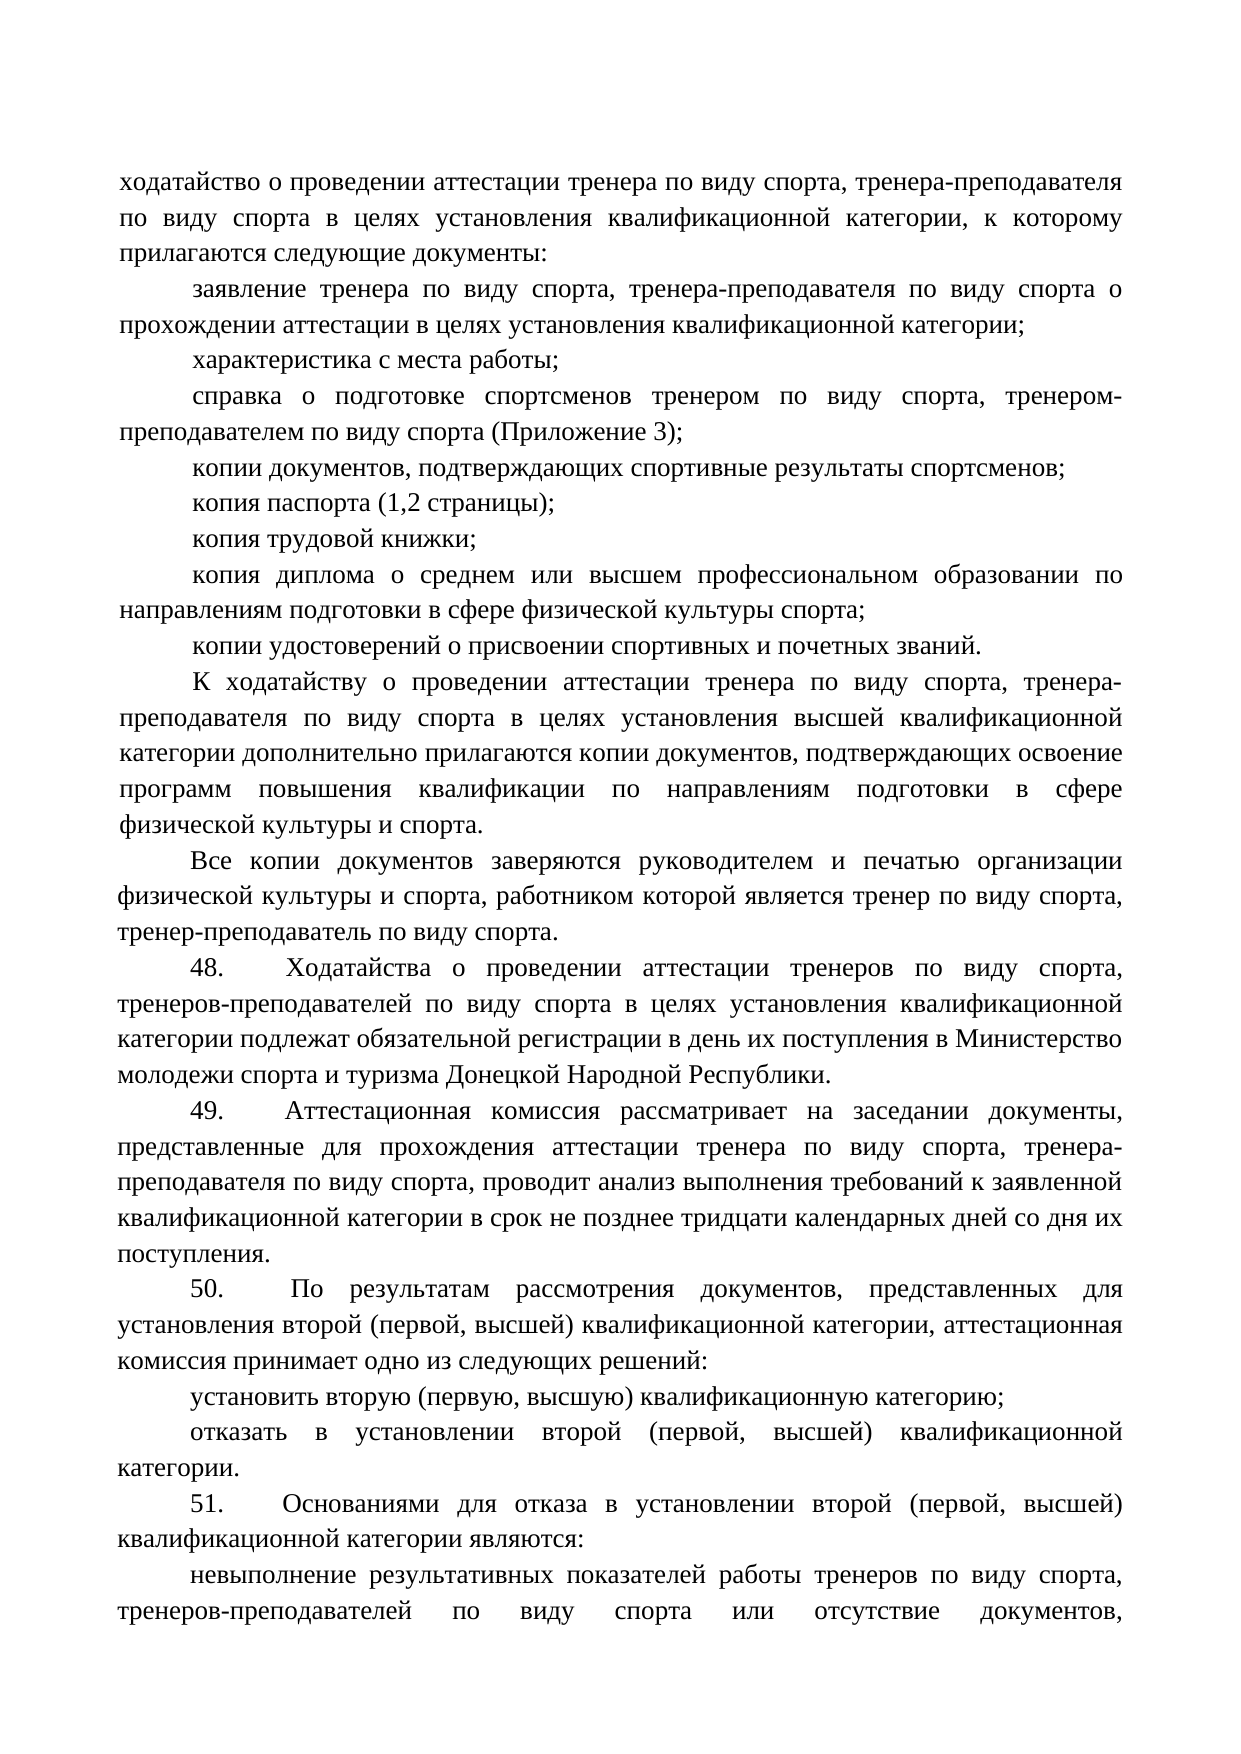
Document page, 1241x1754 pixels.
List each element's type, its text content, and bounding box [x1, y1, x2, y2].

text Все копии документов заверяются руководителем и печатью организации физической культуры и спорта, работником которой является тренер по виду спорта, тренер-преподаватель по виду спорта. [117, 844, 1124, 946]
list Основаниями для отказа в установлении второй (первой, высшей) квалификационной категории являются: [117, 1487, 1124, 1554]
text характеристика с места работы; [119, 343, 1126, 375]
text копия трудовой книжки; [119, 522, 1126, 553]
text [117, 1558, 1124, 1625]
list Аттестационная комиссия рассматривает на заседании документы, представленные для прохождения аттестации тренера по виду спорта, тренера-преподавателя по виду спорта, проводит анализ выполнения требований к заявленной квалификационной категории в срок не позднее тридцати календарных дней со дня их поступления. [117, 1094, 1124, 1268]
text копия паспорта (1,2 страницы); [119, 486, 1126, 518]
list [119, 165, 1124, 267]
text заявление тренера по виду спорта, тренера-преподавателя по виду спорта о прохождении аттестации в целях установления квалификационной категории; [119, 272, 1124, 339]
text копия диплома о среднем или высшем профессиональном образовании по направлениям подготовки в сфере физической культуры спорта; [119, 558, 1124, 625]
text копии удостоверений о присвоении спортивных и почетных званий. [119, 629, 1126, 661]
list Ходатайства о проведении аттестации тренеров по виду спорта, тренеров-преподавателей по виду спорта в целях установления квалификационной категории подлежат обязательной регистрации в день их поступления в Министерство молодежи спорта и туризма Донецкой Народной Республики. [117, 951, 1124, 1089]
list По результатам рассмотрения документов, представленных для установления второй (первой, высшей) квалификационной категории, аттестационная комиссия принимает одно из следующих решений: [117, 1272, 1124, 1375]
text установить вторую (первую, высшую) квалификационную категорию; [117, 1380, 1126, 1411]
text копии документов, подтверждающих спортивные результаты спортсменов; [119, 451, 1126, 482]
text справка о подготовке спортсменов тренером по виду спорта, тренером- преподавателем по виду спорта (Приложение 3); [119, 379, 1124, 446]
text отказать в установлении второй (первой, высшей) квалификационной категории. [117, 1415, 1124, 1482]
text К ходатайству о проведении аттестации тренера по виду спорта, тренера-преподавателя по виду спорта в целях установления высшей квалификационной категории дополнительно прилагаются копии документов, подтверждающих освоение программ повышения квалификации по направлениям подготовки в сфере физической культуры и спорта. [119, 665, 1124, 839]
